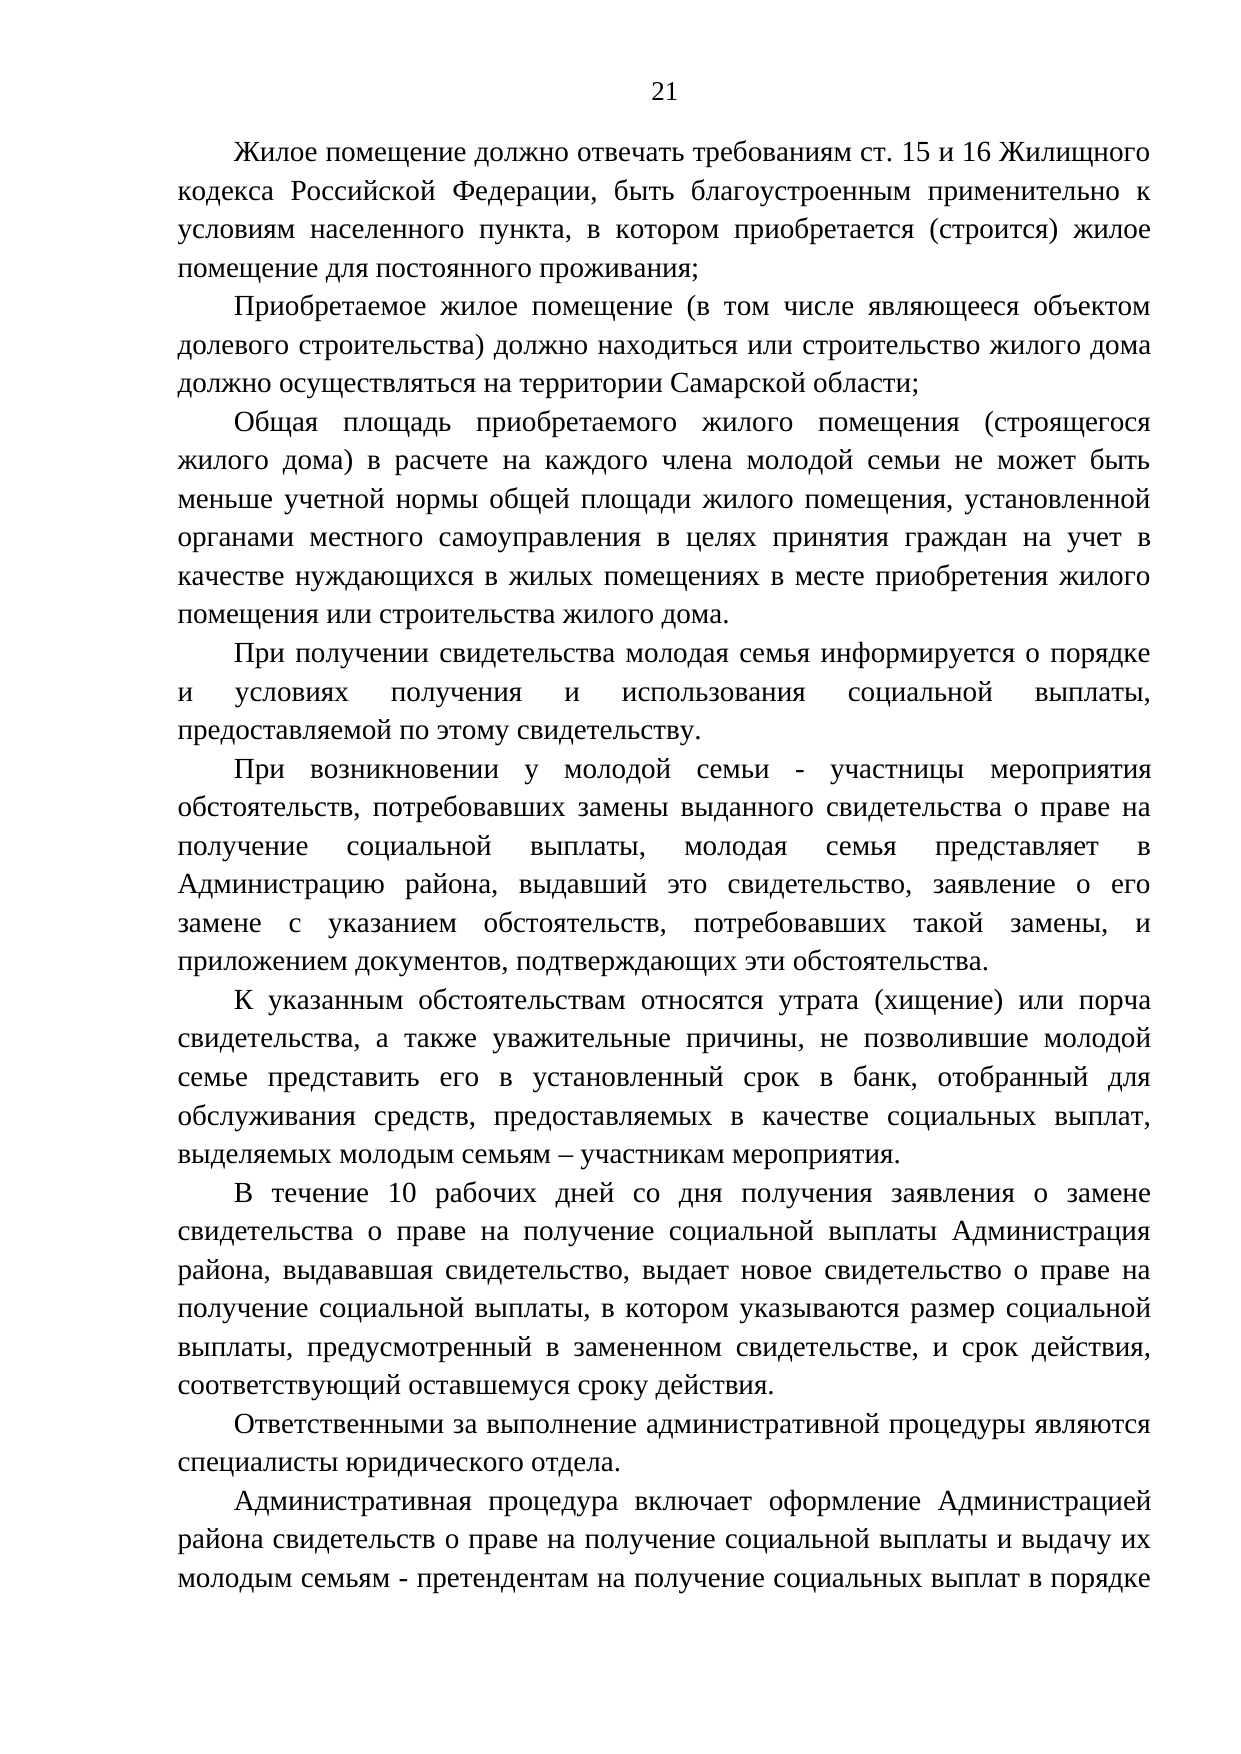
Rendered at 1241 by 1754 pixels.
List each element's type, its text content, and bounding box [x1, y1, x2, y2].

text Приобретаемое жилое помещение (в том числе являющееся объектом долевого строительства) должно находиться или строительство жилого дома должно осуществляться на территории Самарской области; [177, 288, 1152, 399]
text При возникновении у молодой семьи - участницы мероприятия обстоятельств, потребовавших замены выданного свидетельства о праве на получение социальной выплаты, молодая семья представляет в Администрацию района, выдавший это свидетельство, заявление о его замене с указанием обстоятельств, потребовавших такой замены, и приложением документов, подтверждающих эти обстоятельства. [177, 751, 1152, 977]
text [177, 1483, 1152, 1594]
text Жилое помещение должно отвечать требованиям ст. 15 и 16 Жилищного кодекса Российской Федерации, быть благоустроенным применительно к условиям населенного пункта, в котором приобретается (строится) жилое помещение для постоянного проживания; [177, 134, 1152, 283]
text К указанным обстоятельствам относятся утрата (хищение) или порча свидетельства, а также уважительные причины, не позволившие молодой семье представить его в установленный срок в банк, отобранный для обслуживания средств, предоставляемых в качестве социальных выплат, выделяемых молодым семьям – участникам мероприятия. [177, 982, 1152, 1170]
text В течение 10 рабочих дней со дня получения заявления о замене свидетельства о праве на получение социальной выплаты Администрация района, выдававшая свидетельство, выдает новое свидетельство о праве на получение социальной выплаты, в котором указываются размер социальной выплаты, предусмотренный в замененном свидетельстве, и срок действия, соответствующий оставшемуся сроку действия. [177, 1175, 1152, 1401]
text Общая площадь приобретаемого жилого помещения (строящегося жилого дома) в расчете на каждого члена молодой семьи не может быть меньше учетной нормы общей площади жилого помещения, установленной органами местного самоуправления в целях принятия граждан на учет в качестве нуждающихся в жилых помещениях в месте приобретения жилого помещения или строительства жилого дома. [177, 404, 1152, 630]
text Ответственными за выполнение административной процедуры являются специалисты юридического отдела. [177, 1406, 1152, 1478]
text При получении свидетельства молодая семья информируется о порядке и условиях получения и использования социальной выплаты, предоставляемой по этому свидетельству. [177, 635, 1152, 746]
